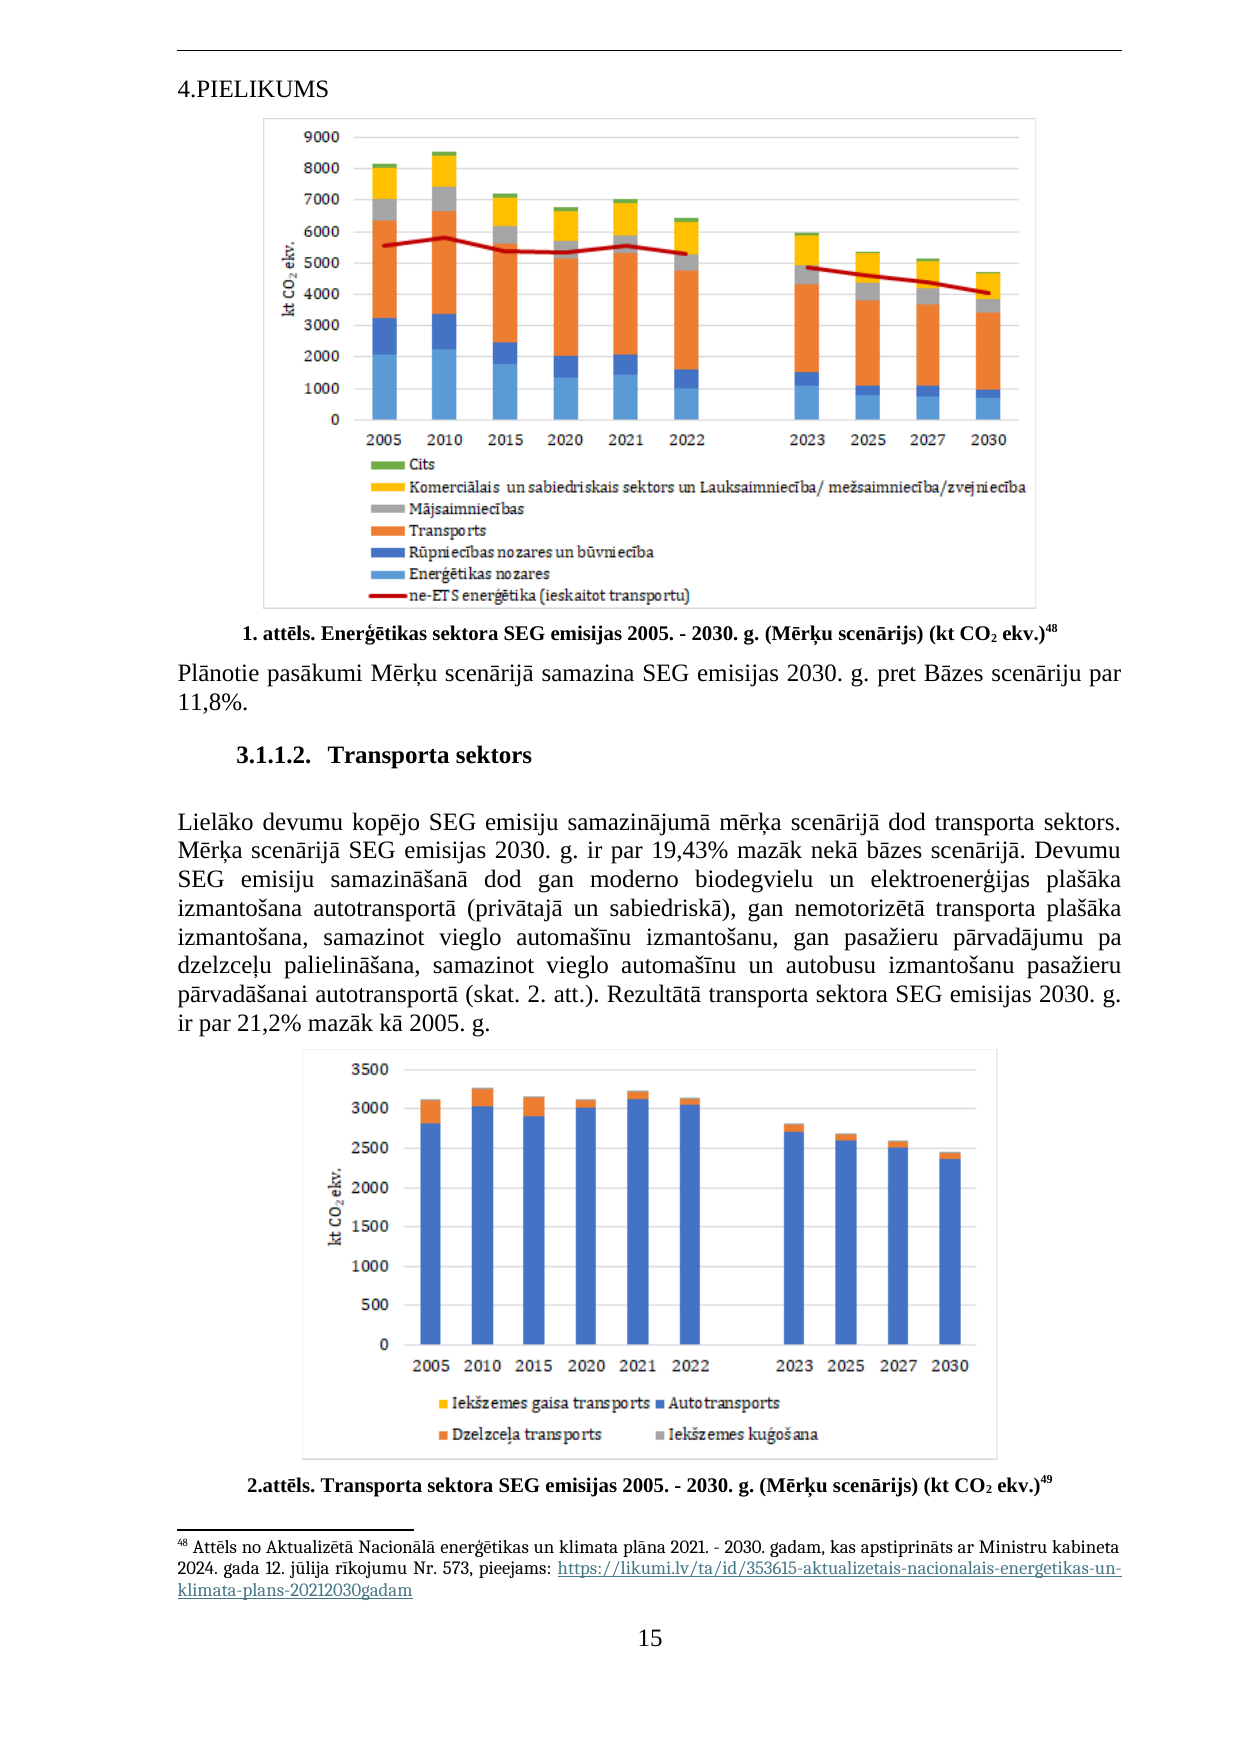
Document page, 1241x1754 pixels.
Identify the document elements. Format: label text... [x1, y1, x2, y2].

picture [302, 1049, 998, 1460]
text Plānotie pasākumi Mērķu scenārijā samazina SEG emisijas 2030. g. pret Bāzes scenāriju par 11,8%. [177, 658, 1122, 715]
text 1. attēls. Enerģētikas sektora SEG emisijas 2005. - 2030. g. (Mērķu scenārijs) (kt CO2 ekv.) [177, 621, 1122, 645]
picture [263, 118, 1037, 609]
text Lielāko devumu kopējo SEG emisiju samazinājumā mērķa scenārijā dod transporta sektors. Mērķa scenārijā SEG emisijas 2030. g. ir par 19,43% mazāk nekā bāzes scenārijā. Devumu SEG emisiju samazināšanā dod gan moderno biodegvielu un elektroenerģijas plašāka izmantošana autotransportā (privātajā un sabiedriskā), gan nemotorizētā transporta plašāka izmantošana, samazinot vieglo automašīnu izmantošanu, gan pasažieru pārvadājumu pa dzelzceļu palielināšana, samazinot vieglo automašīnu un autobusu izmantošanu pasažieru pārvadāšanai autotransportā (skat. 2. att.). Rezultātā transporta sektora SEG emisijas 2030. g. ir par 21,2% mazāk kā 2005. g. [177, 807, 1122, 1037]
text 2.attēls. Transporta sektora SEG emisijas 2005. - 2030. g. (Mērķu scenārijs) (kt CO2 ekv.) [177, 1472, 1122, 1497]
text Transporta sektors [236, 740, 1122, 769]
